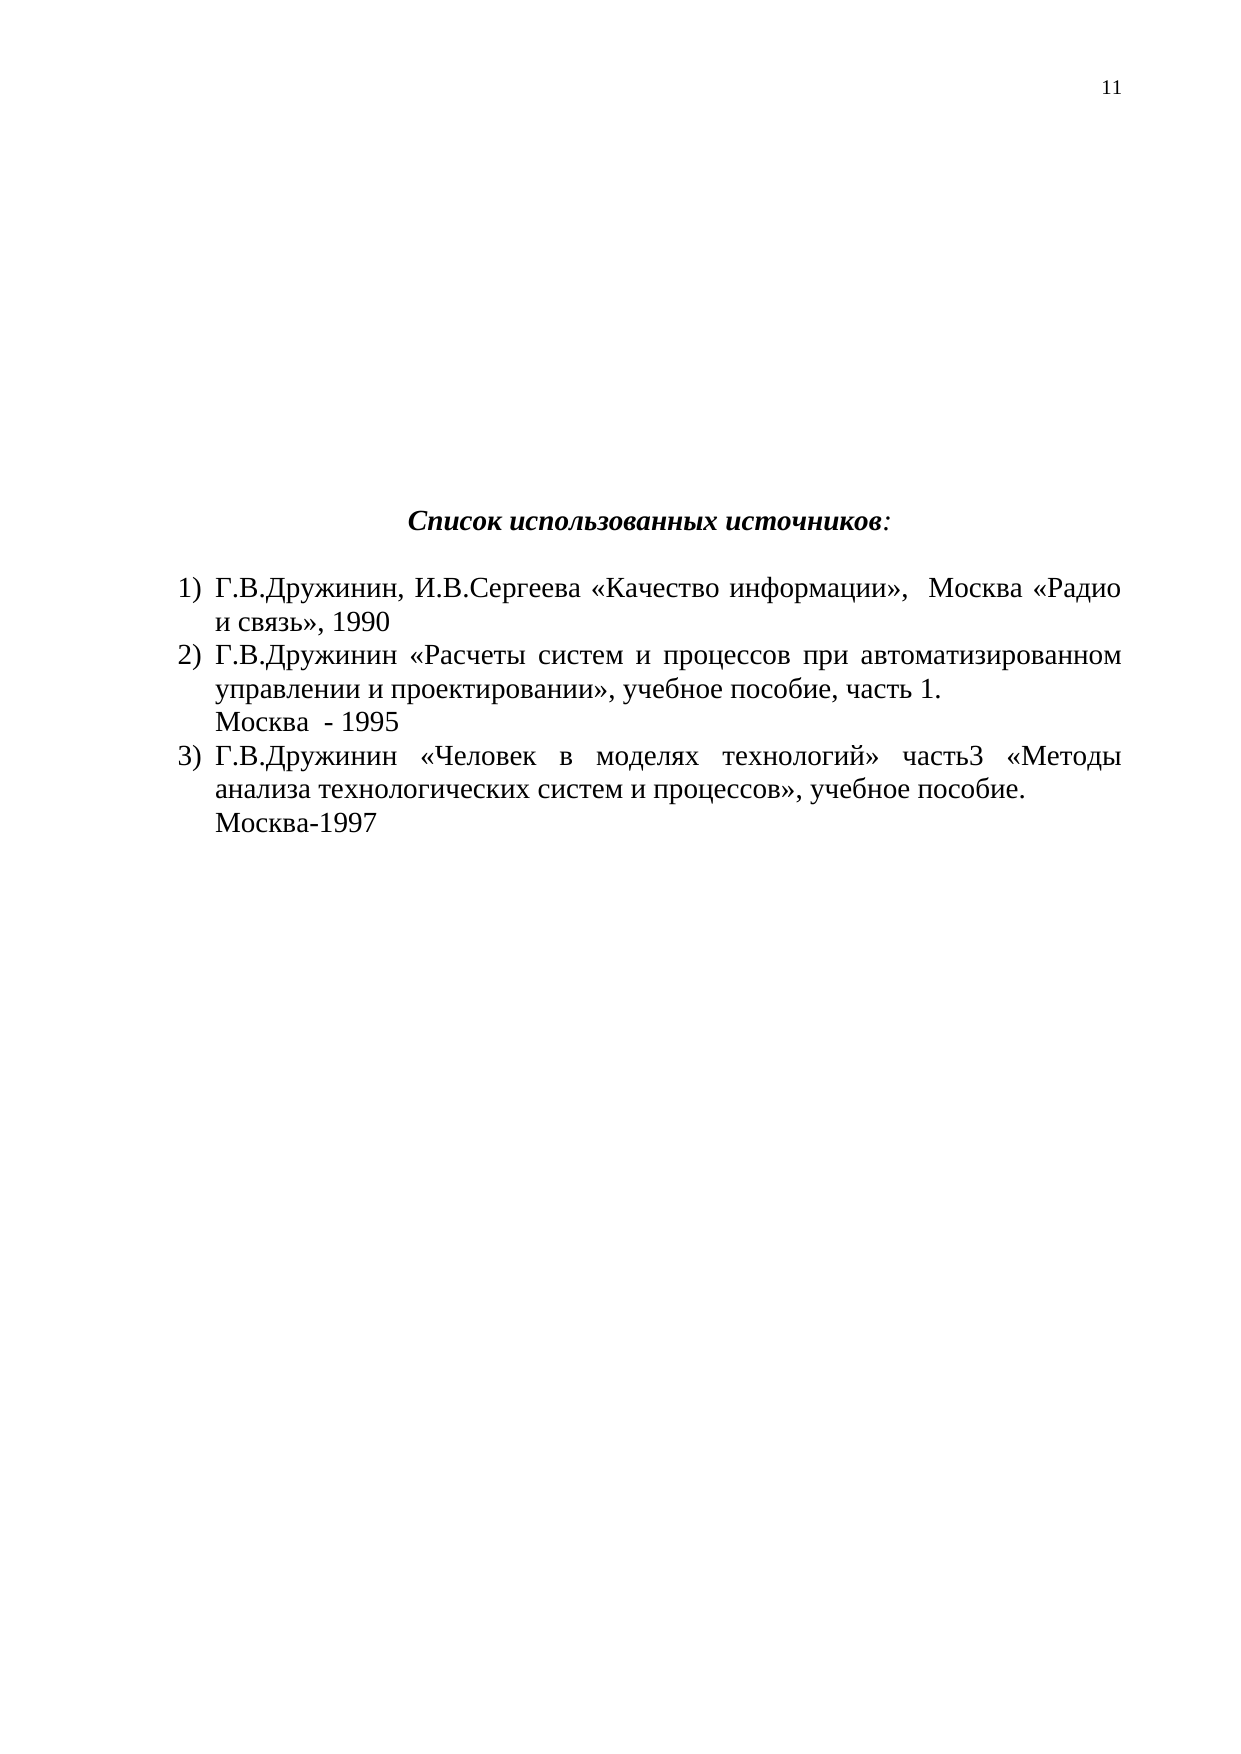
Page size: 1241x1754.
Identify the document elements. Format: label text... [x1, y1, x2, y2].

list Г.В.Дружинин «Человек в моделях технологий» часть3 «Методы анализа технологических систем и процессов», учебное пособие. [177, 738, 1122, 805]
list Г.В.Дружинин «Расчеты систем и процессов при автоматизированном управлении и проектировании», учебное пособие, часть 1. [177, 637, 1122, 704]
text Москва - 1995 [215, 704, 1122, 738]
text Список использованных источников: [177, 503, 1122, 537]
text Москва-1997 [215, 805, 1122, 838]
list Г.В.Дружинин, И.В.Сергеева «Качество информации», Москва «Радио и связь», 1990 [177, 570, 1122, 637]
